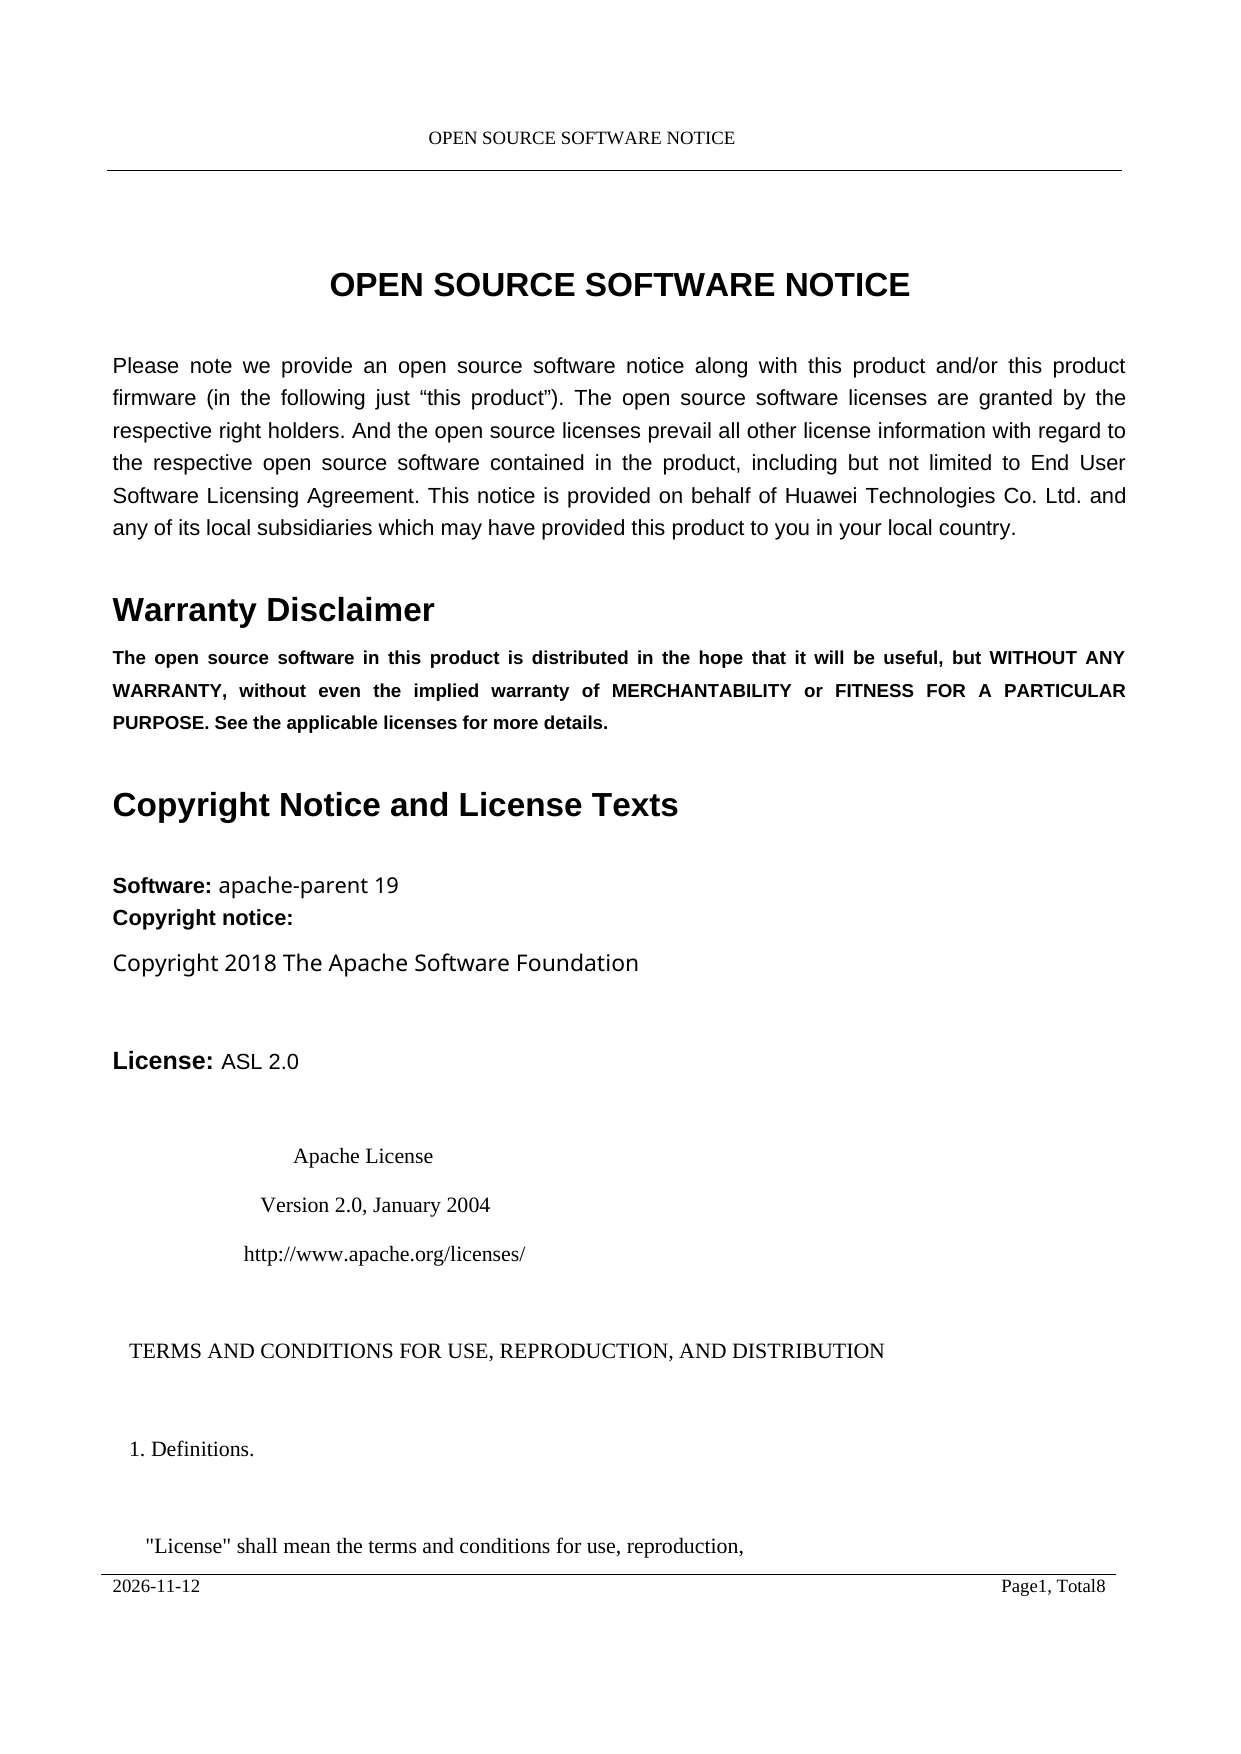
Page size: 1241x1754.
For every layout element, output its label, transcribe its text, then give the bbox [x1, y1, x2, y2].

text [112, 1091, 1128, 1562]
text Software: apache-parent 19 [112, 869, 1128, 901]
text The open source software in this product is distributed in the hope that it will be useful, but WITHOUT ANY WARRANTY, without even the implied warranty of MERCHANTABILITY or FITNESS FOR A PARTICULAR PURPOSE. See the applicable licenses for more details. [112, 641, 1128, 739]
text Warranty Disclaimer [112, 576, 1128, 641]
text License: ASL 2.0 [112, 1044, 1128, 1077]
text Copyright notice: [112, 901, 1128, 934]
text Copyright 2018 The Apache Software Foundation [112, 947, 1128, 1028]
text OPEN SOURCE SOFTWARE NOTICE [112, 251, 1128, 316]
text Please note we provide an open source software notice along with this product and/or this product firmware (in the following just “this product”). The open source software licenses are granted by the respective right holders. And the open source licenses prevail all other license information with regard to the respective open source software contained in the product, including but not limited to End User Software Licensing Agreement. This notice is provided on behalf of Huawei Technologies Co. Ltd. and any of its local subsidiaries which may have provided this product to you in your local country. [112, 349, 1128, 544]
text Copyright Notice and License Texts [112, 771, 1128, 836]
